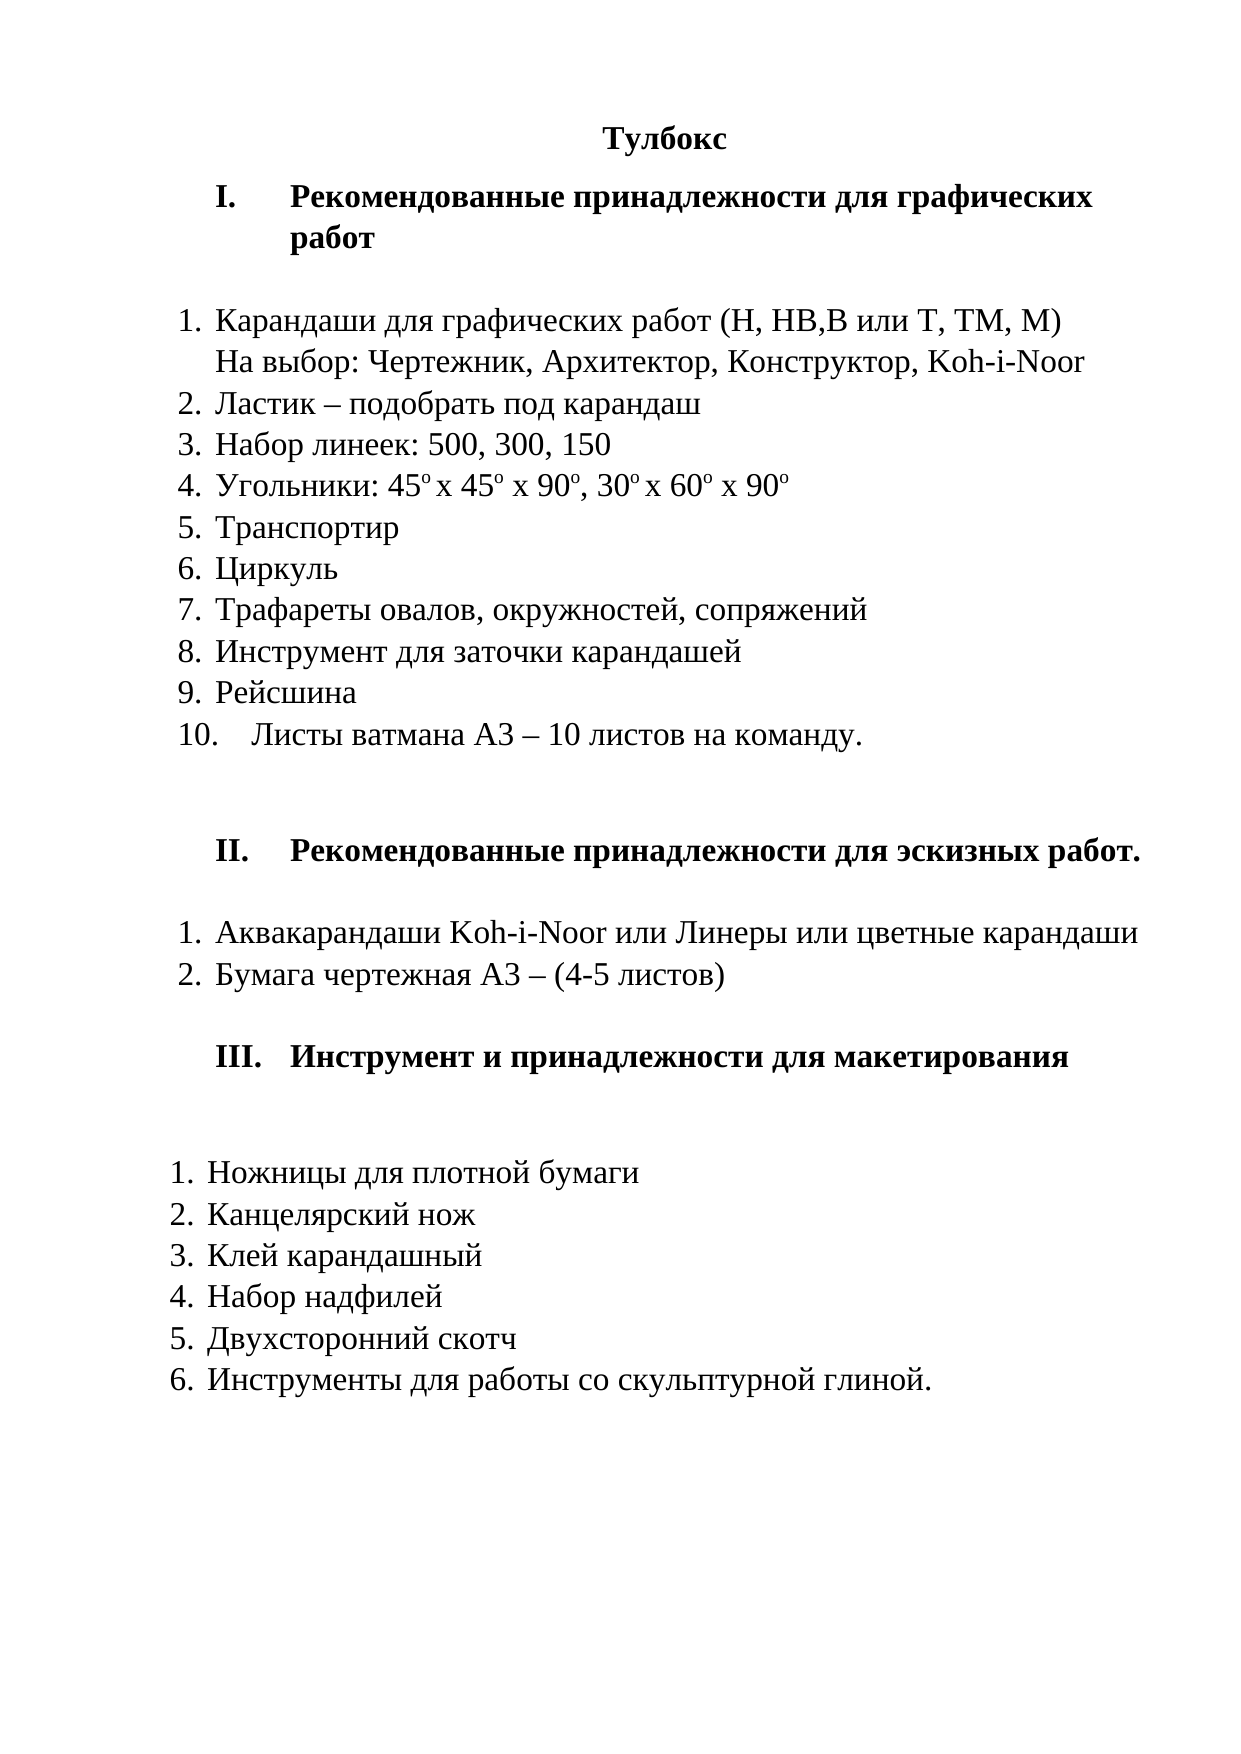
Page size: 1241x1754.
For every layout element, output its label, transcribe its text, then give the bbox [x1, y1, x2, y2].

list Ножницы для плотной бумаги [169, 1153, 1152, 1191]
list Рейсшина [177, 672, 1152, 711]
list Двухсторонний скотч [169, 1318, 1152, 1356]
list На выбор: Чертежник, Архитектор, Конструктор, Koh-i-Noor [215, 342, 1152, 380]
list Набор надфилей [169, 1277, 1152, 1315]
list Набор линеек: 500, 300, 150 [177, 424, 1152, 463]
list Транспортир [177, 507, 1152, 545]
list Трафареты овалов, окружностей, сопряжений [177, 590, 1152, 628]
list Аквакарандаши Koh-i-Noor или Линеры или цветные карандаши [177, 912, 1152, 951]
list Циркуль [177, 548, 1152, 587]
text Тулбокс [177, 118, 1152, 156]
list Ластик – подобрать под карандаш [177, 383, 1152, 421]
list Бумага чертежная А3 – (4-5 листов) [177, 954, 1152, 992]
list Листы ватмана А3 – 10 листов на команду. [177, 714, 1152, 752]
list Инструмент для заточки карандашей [177, 631, 1152, 669]
list Инструмент и принадлежности для макетирования [215, 1037, 1152, 1075]
list Рекомендованные принадлежности для графических работ [215, 176, 1152, 256]
list Инструменты для работы со скульптурной глиной. [169, 1359, 1152, 1398]
list Клей карандашный [169, 1235, 1152, 1274]
list Канцелярский нож [169, 1194, 1152, 1232]
list Угольники: 45о х 45о х 90о, 30о х 60о х 90о [177, 466, 1152, 504]
list Карандаши для графических работ (Н, НВ,В или Т, ТМ, М) [177, 300, 1152, 338]
list Рекомендованные принадлежности для эскизных работ. [215, 830, 1152, 868]
